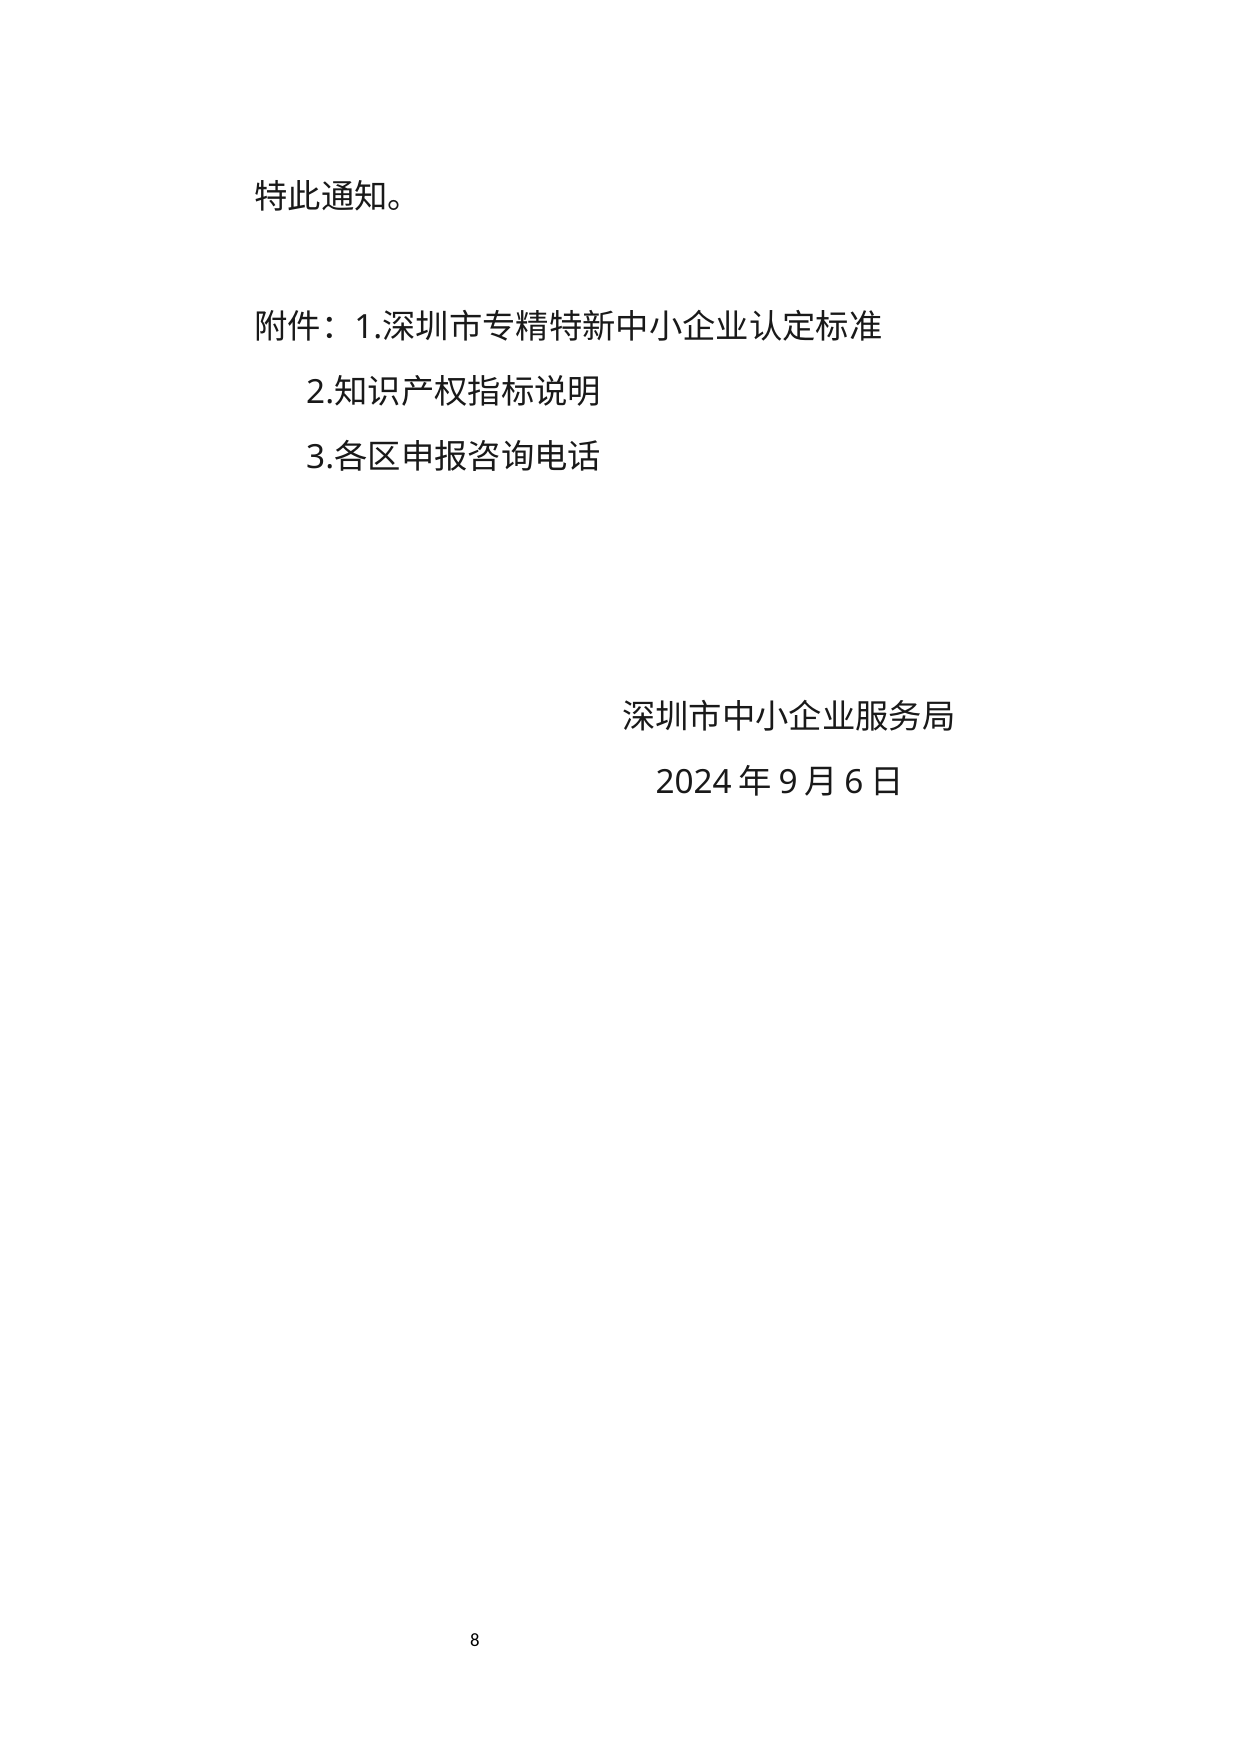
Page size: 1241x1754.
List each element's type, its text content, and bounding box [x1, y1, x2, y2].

text 2024年9月6日 [187, 747, 1053, 812]
text 附件：1.深圳市专精特新中小企业认定标准 [187, 292, 1053, 357]
text 特此通知。 [187, 162, 1053, 227]
text 2.知识产权指标说明 [187, 357, 1053, 422]
text 3.各区申报咨询电话 [187, 422, 1053, 487]
text 深圳市中小企业服务局 [187, 682, 1053, 747]
